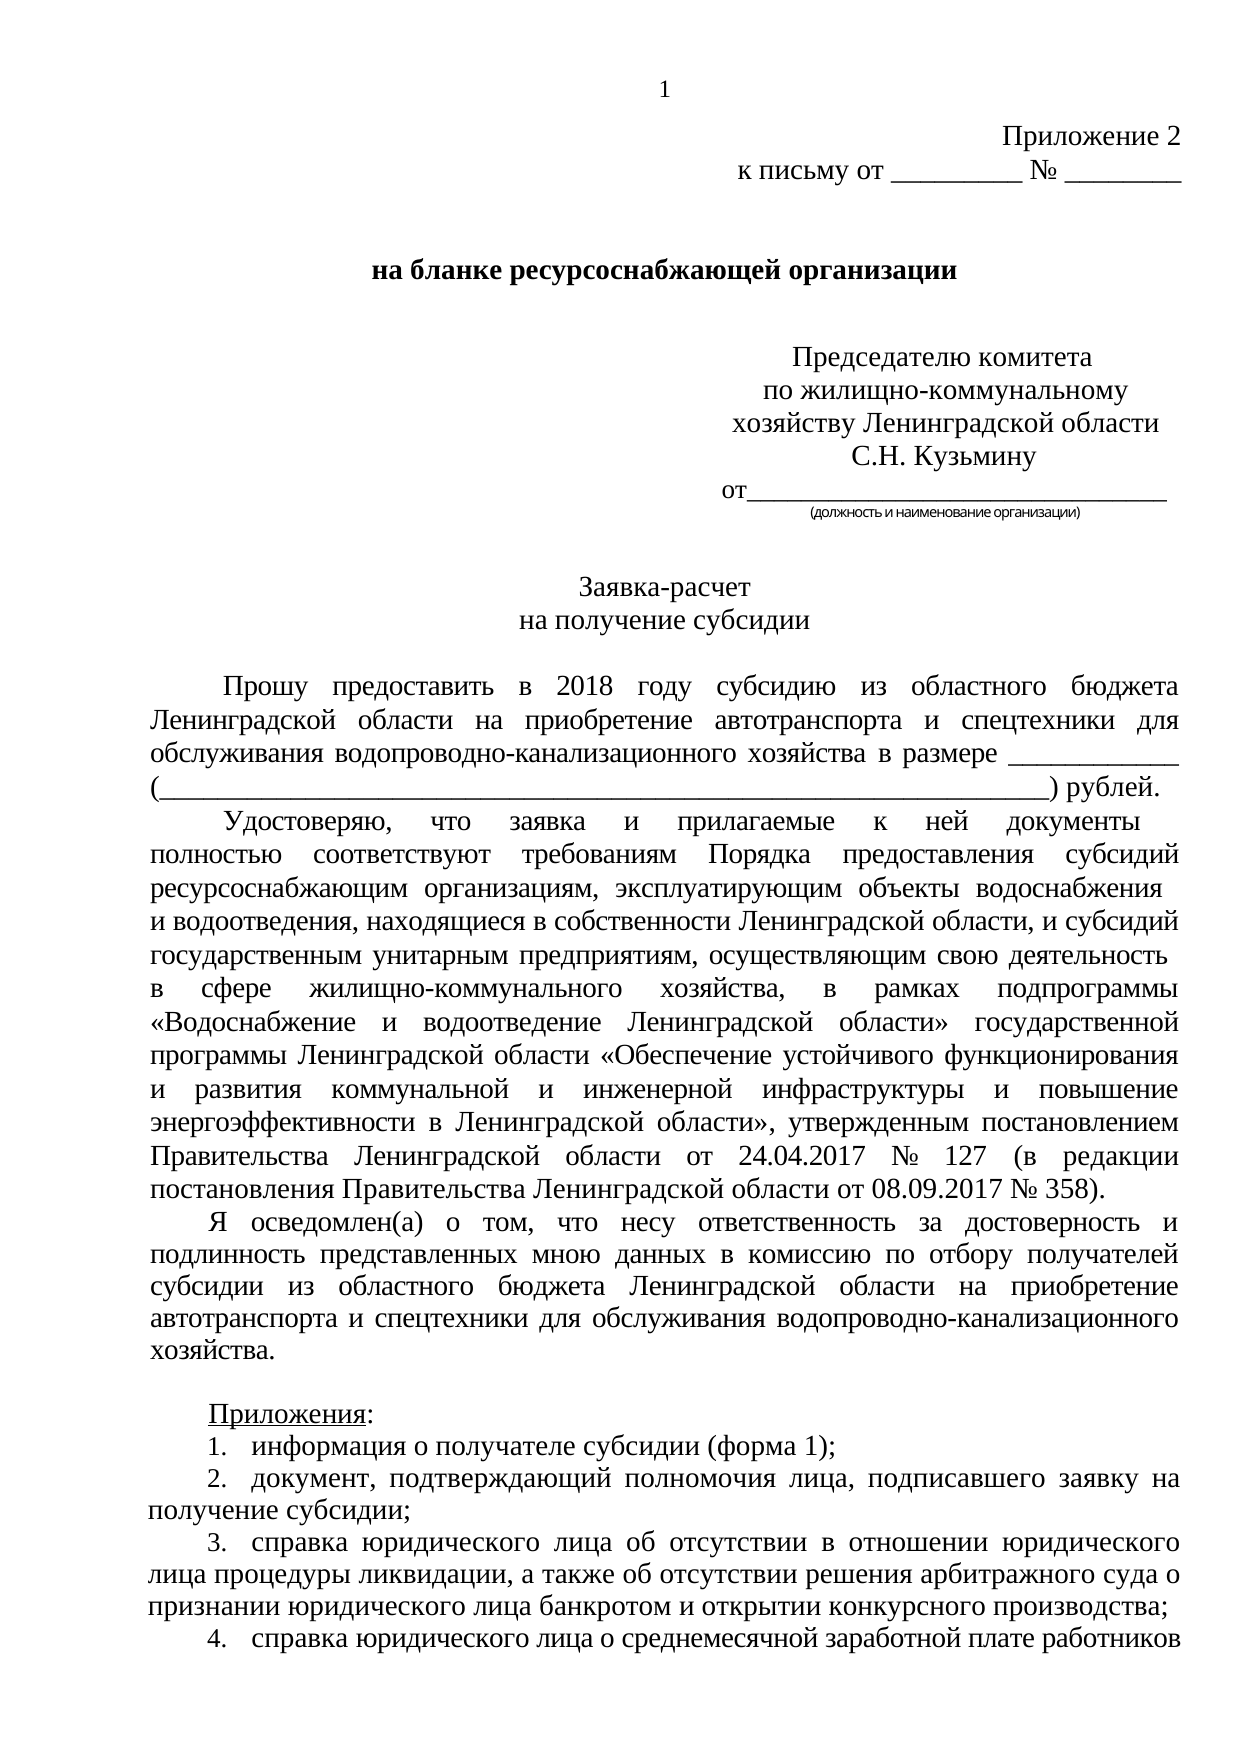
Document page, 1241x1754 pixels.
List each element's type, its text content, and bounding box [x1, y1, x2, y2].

text С.Н. Кузьмину [709, 439, 1179, 472]
text Председателю комитета по жилищно-коммунальному хозяйству Ленинградской области [712, 340, 1179, 439]
list документ, подтверждающий полномочия лица, подписавшего заявку на получение субсидии; [148, 1462, 1181, 1526]
list информация о получателе субсидии (форма 1); [148, 1429, 1181, 1462]
text от_______________________________ [709, 472, 1179, 505]
text Приложения: [150, 1398, 1181, 1429]
text к письму от _________ № ________ [148, 152, 1181, 185]
text Приложение 2 [148, 118, 1181, 152]
list справка юридического лица об отсутствии в отношении юридического лица процедуры ликвидации, а также об отсутствии решения арбитражного суда о признании юридического лица банкротом и открытии конкурсного производства; [148, 1526, 1181, 1621]
text на получение субсидии [148, 603, 1181, 636]
text Прошу предоставить в 2018 году субсидию из областного бюджета Ленинградской области на приобретение автотранспорта и спецтехники для обслуживания водопроводно-канализационного хозяйства в размере ____________ (_____________________________________________________________) рублей. [150, 669, 1179, 803]
text Заявка-расчет [148, 570, 1181, 603]
text Удостоверяю, что заявка и прилагаемые к ней документы полностью соответствуют требованиям Порядка предоставления субсидий ресурсоснабжающим организациям, эксплуатирующим объекты водоснабжения и водоотведения, находящиеся в собственности Ленинградской области, и субсидий государственным унитарным предприятиям, осуществляющим свою деятельность в сфере жилищно-коммунального хозяйства, в рамках подпрограммы «Водоснабжение и водоотведение Ленинградской области» государственной программы Ленинградской области «Обеспечение устойчивого функционирования и развития коммунальной и инженерной инфраструктуры и повышение энергоэффективности в Ленинградской области», утвержденным постановлением Правительства Ленинградской области от 24.04.2017 № 127 (в редакции постановления Правительства Ленинградской области от 08.09.2017 № 358). [150, 803, 1179, 1206]
text Я осведомлен(а) о том, что несу ответственность за достоверность и подлинность представленных мною данных в комиссию по отбору получателей субсидии из областного бюджета Ленинградской области на приобретение автотранспорта и спецтехники для обслуживания водопроводно-канализационного хозяйства. [150, 1206, 1179, 1366]
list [148, 1621, 1181, 1653]
text (должность и наименование организации) [712, 505, 1179, 520]
text на бланке ресурсоснабжающей организации [148, 252, 1181, 286]
